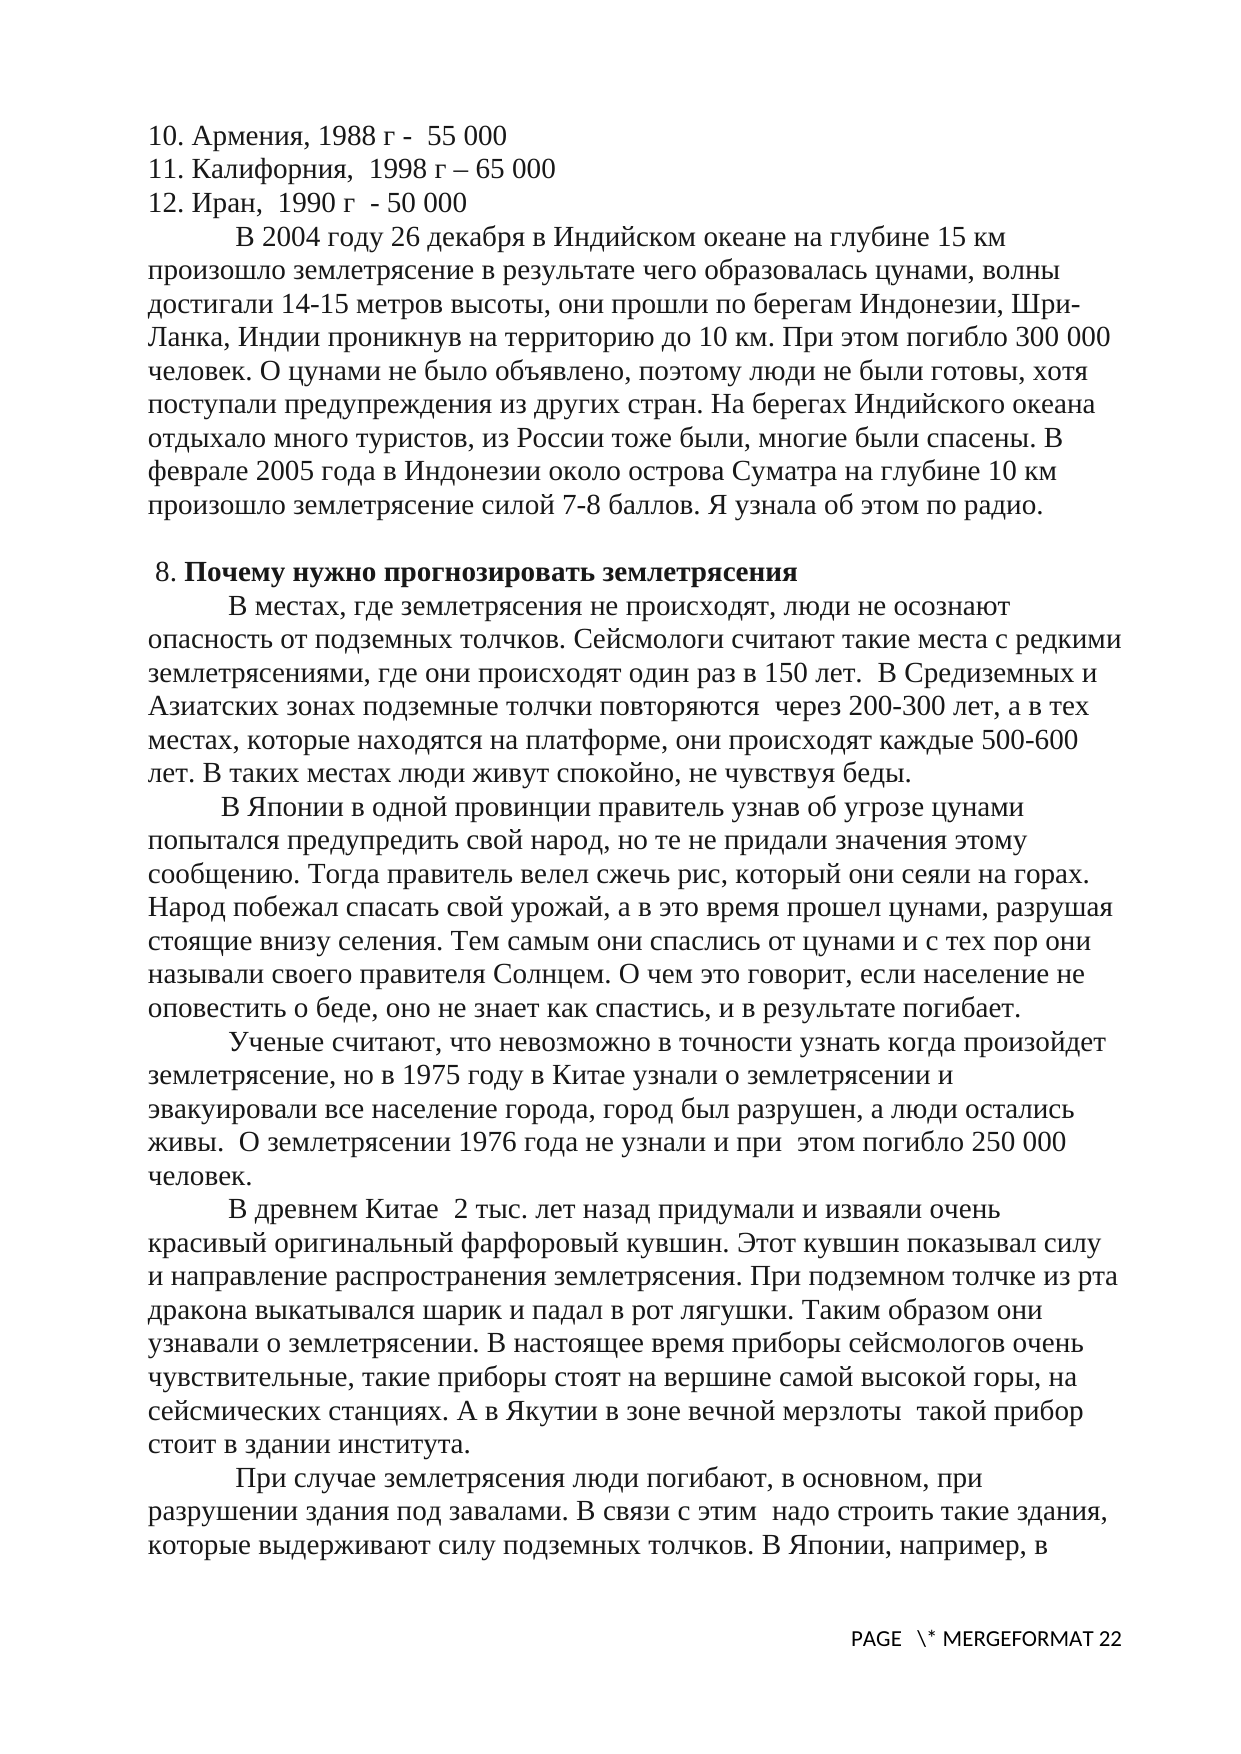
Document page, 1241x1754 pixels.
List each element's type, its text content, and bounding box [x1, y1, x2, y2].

text 12. Иран, 1990 г - 50 000 [148, 185, 1122, 219]
text 11. Калифорния, 1998 г – 65 000 [148, 152, 1122, 185]
text 8. Почему нужно прогнозировать землетрясения [148, 554, 1122, 588]
text В местах, где землетрясения не происходят, люди не осознают опасность от подземных толчков. Сейсмологи считают такие места с редкими землетрясениями, где они происходят один раз в 150 лет. В Средиземных и Азиатских зонах подземные толчки повторяются через 200-300 лет, а в тех местах, которые находятся на платформе, они происходят каждые 500-600 лет. В таких местах люди живут спокойно, не чувствуя беды. [148, 588, 1122, 789]
text Ученые считают, что невозможно в точности узнать когда произойдет землетрясение, но в 1975 году в Китае узнали о землетрясении и эвакуировали все население города, город был разрушен, а люди остались живы. О землетрясении 1976 года не узнали и при этом погибло 250 000 человек. [148, 1024, 1122, 1191]
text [148, 1460, 1122, 1560]
text В древнем Китае 2 тыс. лет назад придумали и изваяли очень красивый оригинальный фарфоровый кувшин. Этот кувшин показывал силу и направление распространения землетрясения. При подземном толчке из рта дракона выкатывался шарик и падал в рот лягушки. Таким образом они узнавали о землетрясении. В настоящее время приборы сейсмологов очень чувствительные, такие приборы стоят на вершине самой высокой горы, на сейсмических станциях. А в Якутии в зоне вечной мерзлоты такой прибор стоит в здании института. [148, 1191, 1122, 1460]
text В Японии в одной провинции правитель узнав об угрозе цунами попытался предупредить свой народ, но те не придали значения этому сообщению. Тогда правитель велел сжечь рис, который они сеяли на горах. Народ побежал спасать свой урожай, а в это время прошел цунами, разрушая стоящие внизу селения. Тем самым они спаслись от цунами и с тех пор они называли своего правителя Солнцем. О чем это говорит, если население не оповестить о беде, оно не знает как спастись, и в результате погибает. [148, 789, 1122, 1024]
text 10. Армения, 1988 г - 55 000 [148, 118, 1122, 152]
text В 2004 году 26 декабря в Индийском океане на глубине 15 км произошло землетрясение в результате чего образовалась цунами, волны достигали 14-15 метров высоты, они прошли по берегам Индонезии, Шри-Ланка, Индии проникнув на территорию до 10 км. При этом погибло 300 000 человек. О цунами не было объявлено, поэтому люди не были готовы, хотя поступали предупреждения из других стран. На берегах Индийского океана отдыхало много туристов, из России тоже были, многие были спасены. В феврале 2005 года в Индонезии около острова Суматра на глубине 10 км произошло землетрясение силой 7-8 баллов. Я узнала об этом по радио. [148, 219, 1122, 521]
